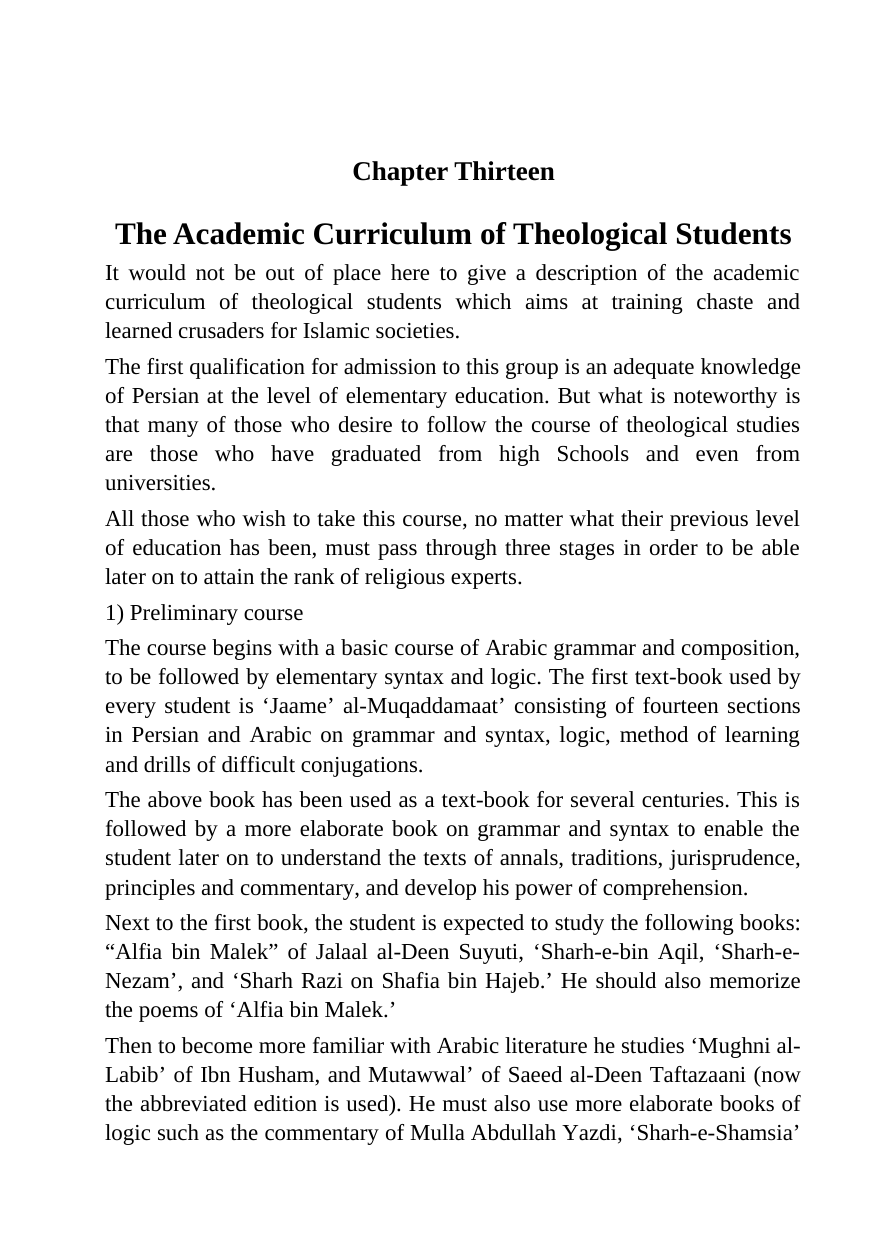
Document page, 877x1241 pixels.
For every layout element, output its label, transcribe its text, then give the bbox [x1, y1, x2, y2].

text All those who wish to take this course, no matter what their previous level of education has been, must pass through three stages in order to be able later on to attain the rank of religious experts. [105, 503, 802, 590]
subtitle The Academic Curriculum of Theological Students [105, 215, 802, 251]
text It would not be out of place here to give a description of the academic curriculum of theological students which aims at training chaste and learned crusaders for Islamic societies. [105, 257, 802, 344]
text The above book has been used as a text-book for several centuries. This is followed by a more elaborate book on grammar and syntax to enable the student later on to understand the texts of annals, traditions, jurisprudence, principles and commentary, and develop his power of comprehension. [105, 784, 802, 901]
text The first qualification for admission to this group is an adequate knowledge of Persian at the level of elementary education. But what is noteworthy is that many of those who desire to follow the course of theological studies are those who have graduated from high Schools and even from universities. [105, 351, 802, 497]
text The course begins with a basic course of Arabic grammar and composition, to be followed by elementary syntax and logic. The first text-book used by every student is ‘Jaame’ al-Muqaddamaat’ consisting of fourteen sections in Persian and Arabic on grammar and syntax, logic, method of learning and drills of difficult conjugations. [105, 632, 802, 778]
text 1) Preliminary course [105, 597, 802, 626]
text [105, 1030, 802, 1147]
text Next to the first book, the student is expected to study the following books: “Alfia bin Malek” of Jalaal al-Deen Suyuti, ‘Sharh-e-bin Aqil, ‘Sharh-e-Nezam’, and ‘Sharh Razi on Shafia bin Hajeb.’ He should also memorize the poems of ‘Alfia bin Malek.’ [105, 907, 802, 1024]
text Chapter Thirteen [105, 154, 802, 186]
